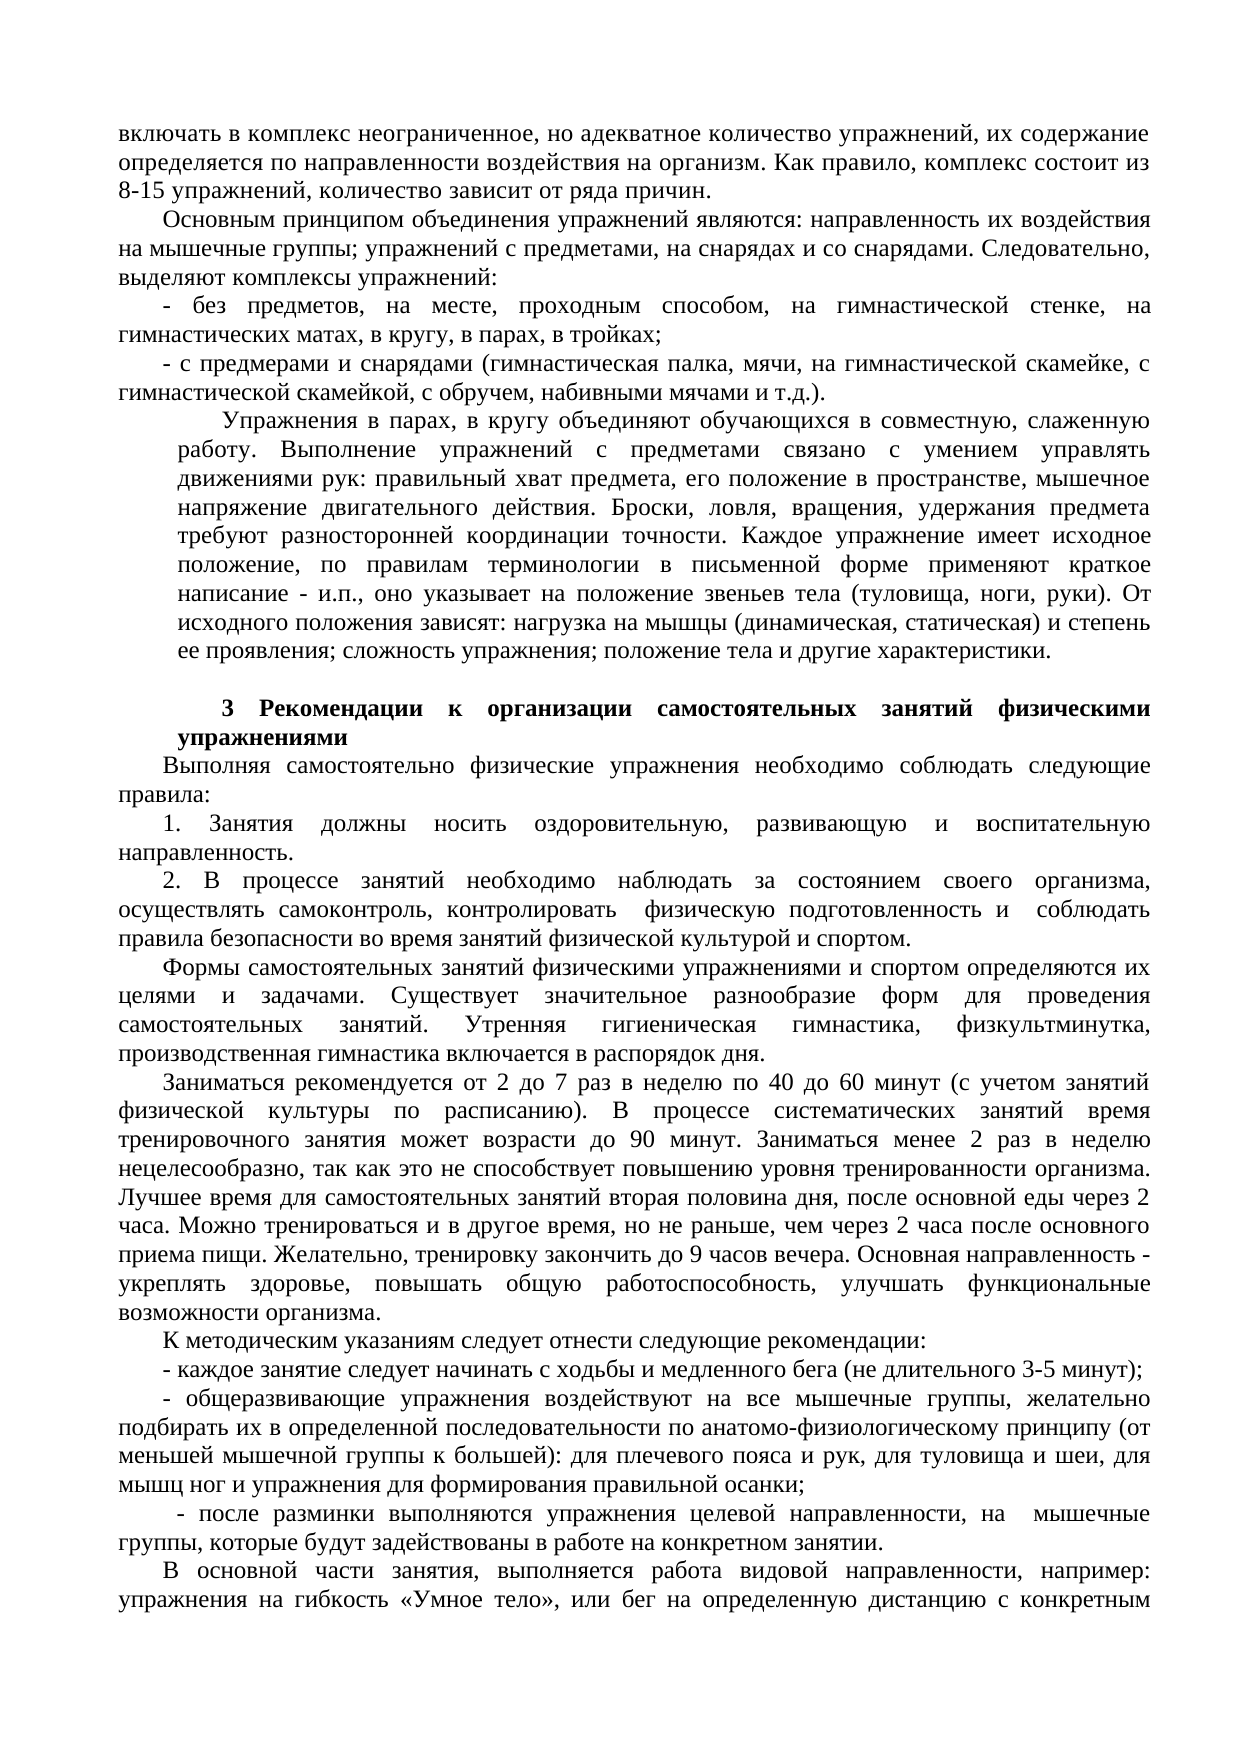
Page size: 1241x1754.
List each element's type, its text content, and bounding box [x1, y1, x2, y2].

text 1. Занятия должны носить оздоровительную, развивающую и воспитательную направленность. [118, 808, 1152, 866]
text Основным принципом объединения упражнений являются: направленность их воздействия на мышечные группы; упражнений с предметами, на снарядах и со снарядами. Следовательно, выделяют комплексы упражнений: [118, 204, 1152, 291]
text - без предметов, на месте, проходным способом, на гимнастической стенке, на гимнастических матах, в кругу, в парах, в тройках; [118, 291, 1152, 348]
text - с предмерами и снарядами (гимнастическая палка, мячи, на гимнастической скамейке, с гимнастической скамейкой, с обручем, набивными мячами и т.д.). [118, 348, 1152, 406]
text - каждое занятие следует начинать с ходьбы и медленного бега (не длительного 3-5 минут); [118, 1354, 1152, 1383]
text К методическим указаниям следует отнести следующие рекомендации: [118, 1326, 1152, 1354]
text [118, 1556, 1152, 1613]
text - общеразвивающие упражнения воздействуют на все мышечные группы, желательно подбирать их в определенной последовательности по анатомо-физиологическому принципу (от меньшей мышечной группы к большей): для плечевого пояса и рук, для туловища и шеи, для мышц ног и упражнения для формирования правильной осанки; [118, 1383, 1152, 1498]
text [118, 118, 1152, 204]
text Выполняя самостоятельно физические упражнения необходимо соблюдать следующие правила: [118, 751, 1152, 808]
text 3 Рекомендации к организации самостоятельных занятий физическими упражнениями [177, 693, 1152, 751]
text Заниматься рекомендуется от 2 до 7 раз в неделю по 40 до 60 минут (с учетом занятий физической культуры по расписанию). В процессе систематических занятий время тренировочного занятия может возрасти до 90 минут. Заниматься менее 2 раз в неделю нецелесообразно, так как это не способствует повышению уровня тренированности организма. Лучшее время для самостоятельных занятий вторая половина дня, после основной еды через 2 часа. Можно тренироваться и в другое время, но не раньше, чем через 2 часа после основного приема пищи. Желательно, тренировку закончить до 9 часов вечера. Основная направленность - укреплять здоровье, повышать общую работоспособность, улучшать функциональные возможности организма. [118, 1067, 1152, 1326]
text Формы самостоятельных занятий физическими упражнениями и спортом определяются их целями и задачами. Существует значительное разнообразие форм для проведения самостоятельных занятий. Утренняя гигиеническая гимнастика, физкультминутка, производственная гимнастика включается в распорядок дня. [118, 952, 1152, 1067]
text Упражнения в парах, в кругу объединяют обучающихся в совместную, слаженную работу. Выполнение упражнений с предметами связано с умением управлять движениями рук: правильный хват предмета, его положение в пространстве, мышечное напряжение двигательного действия. Броски, ловля, вращения, удержания предмета требуют разносторонней координации точности. Каждое упражнение имеет исходное положение, по правилам терминологии в письменной форме применяют краткое написание - и.п., оно указывает на положение звеньев тела (туловища, ноги, руки). От исходного положения зависят: нагрузка на мышцы (динамическая, статическая) и степень ее проявления; сложность упражнения; положение тела и другие характеристики. [177, 406, 1152, 664]
text 2. В процессе занятий необходимо наблюдать за состоянием своего организма, осуществлять самоконтроль, контролировать физическую подготовленность и соблюдать правила безопасности во время занятий физической культурой и спортом. [118, 866, 1152, 952]
text - после разминки выполняются упражнения целевой направленности, на мышечные группы, которые будут задействованы в работе на конкретном занятии. [118, 1498, 1152, 1556]
